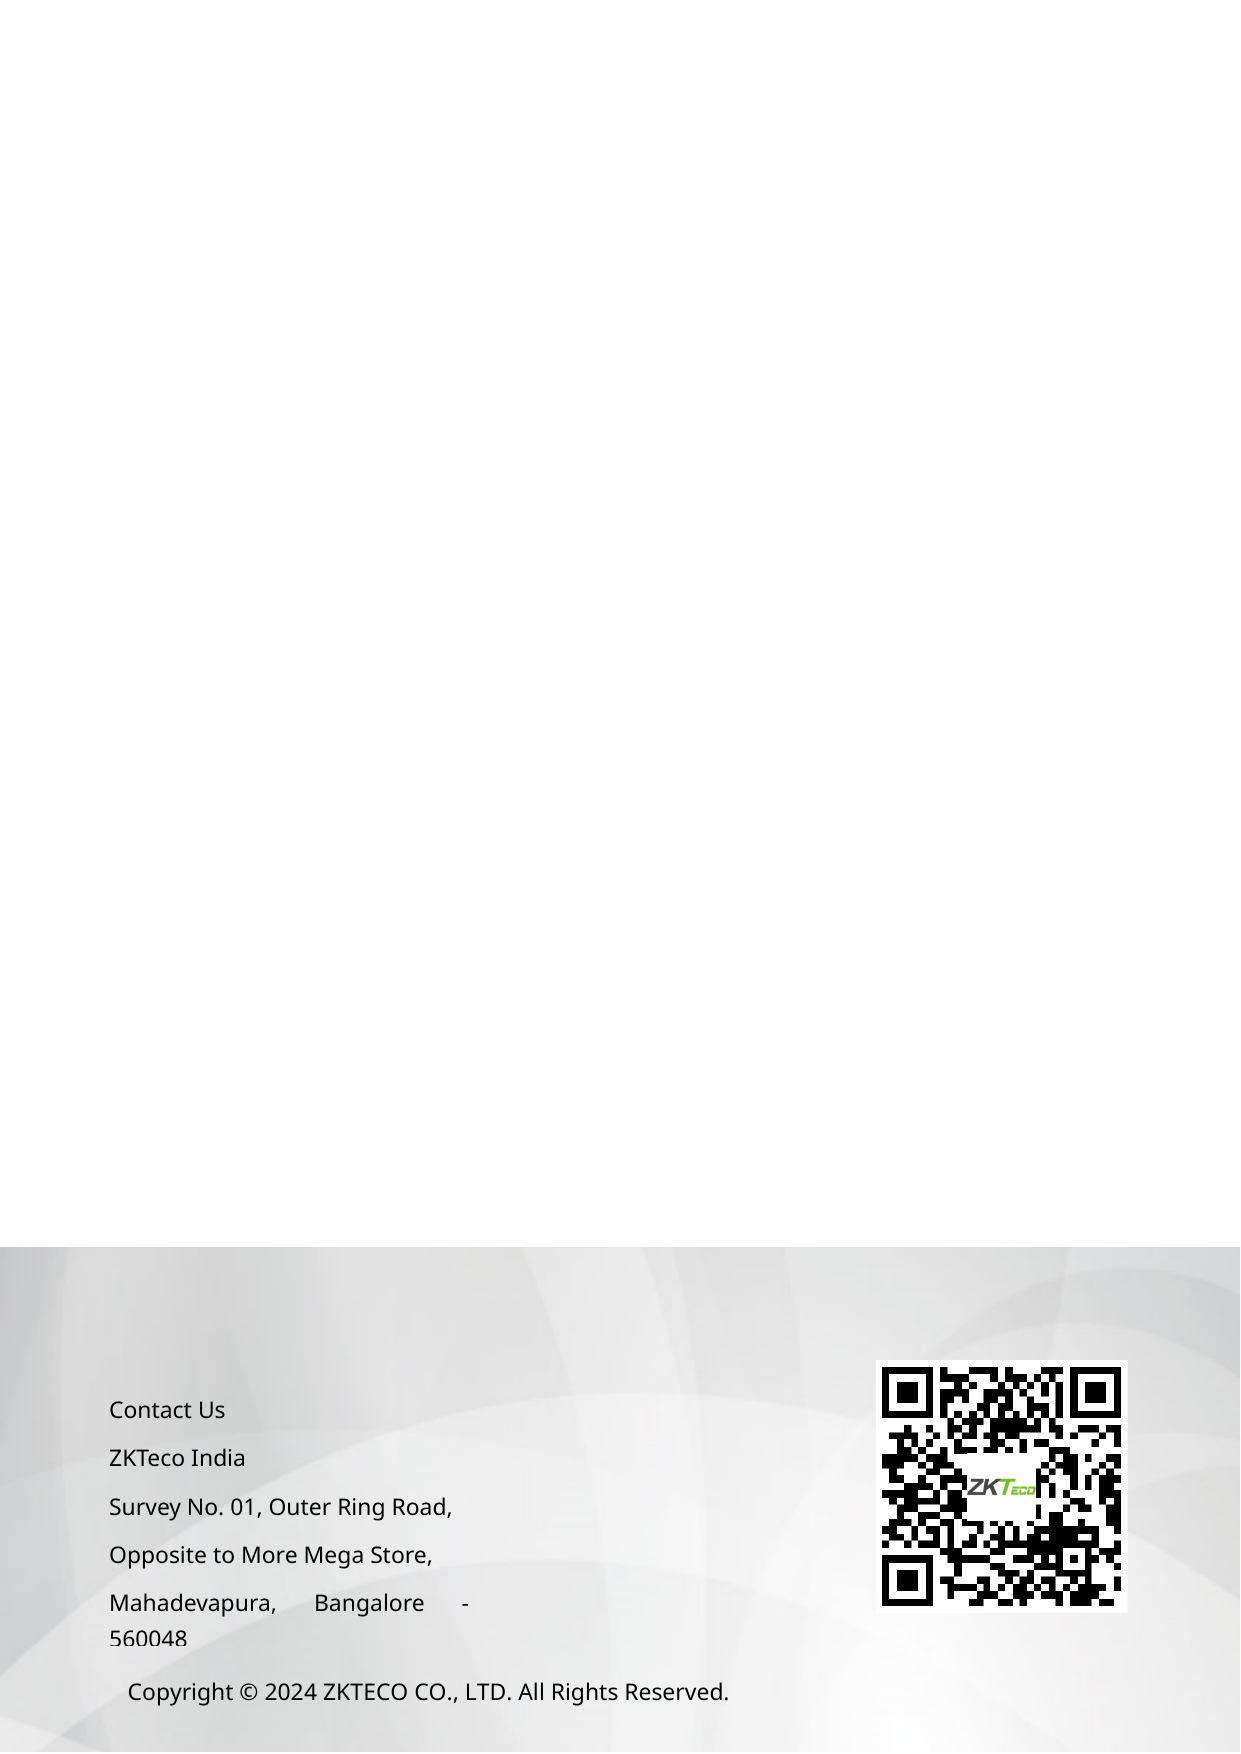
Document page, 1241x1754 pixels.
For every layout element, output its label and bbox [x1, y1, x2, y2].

picture [0, 1247, 1241, 1752]
